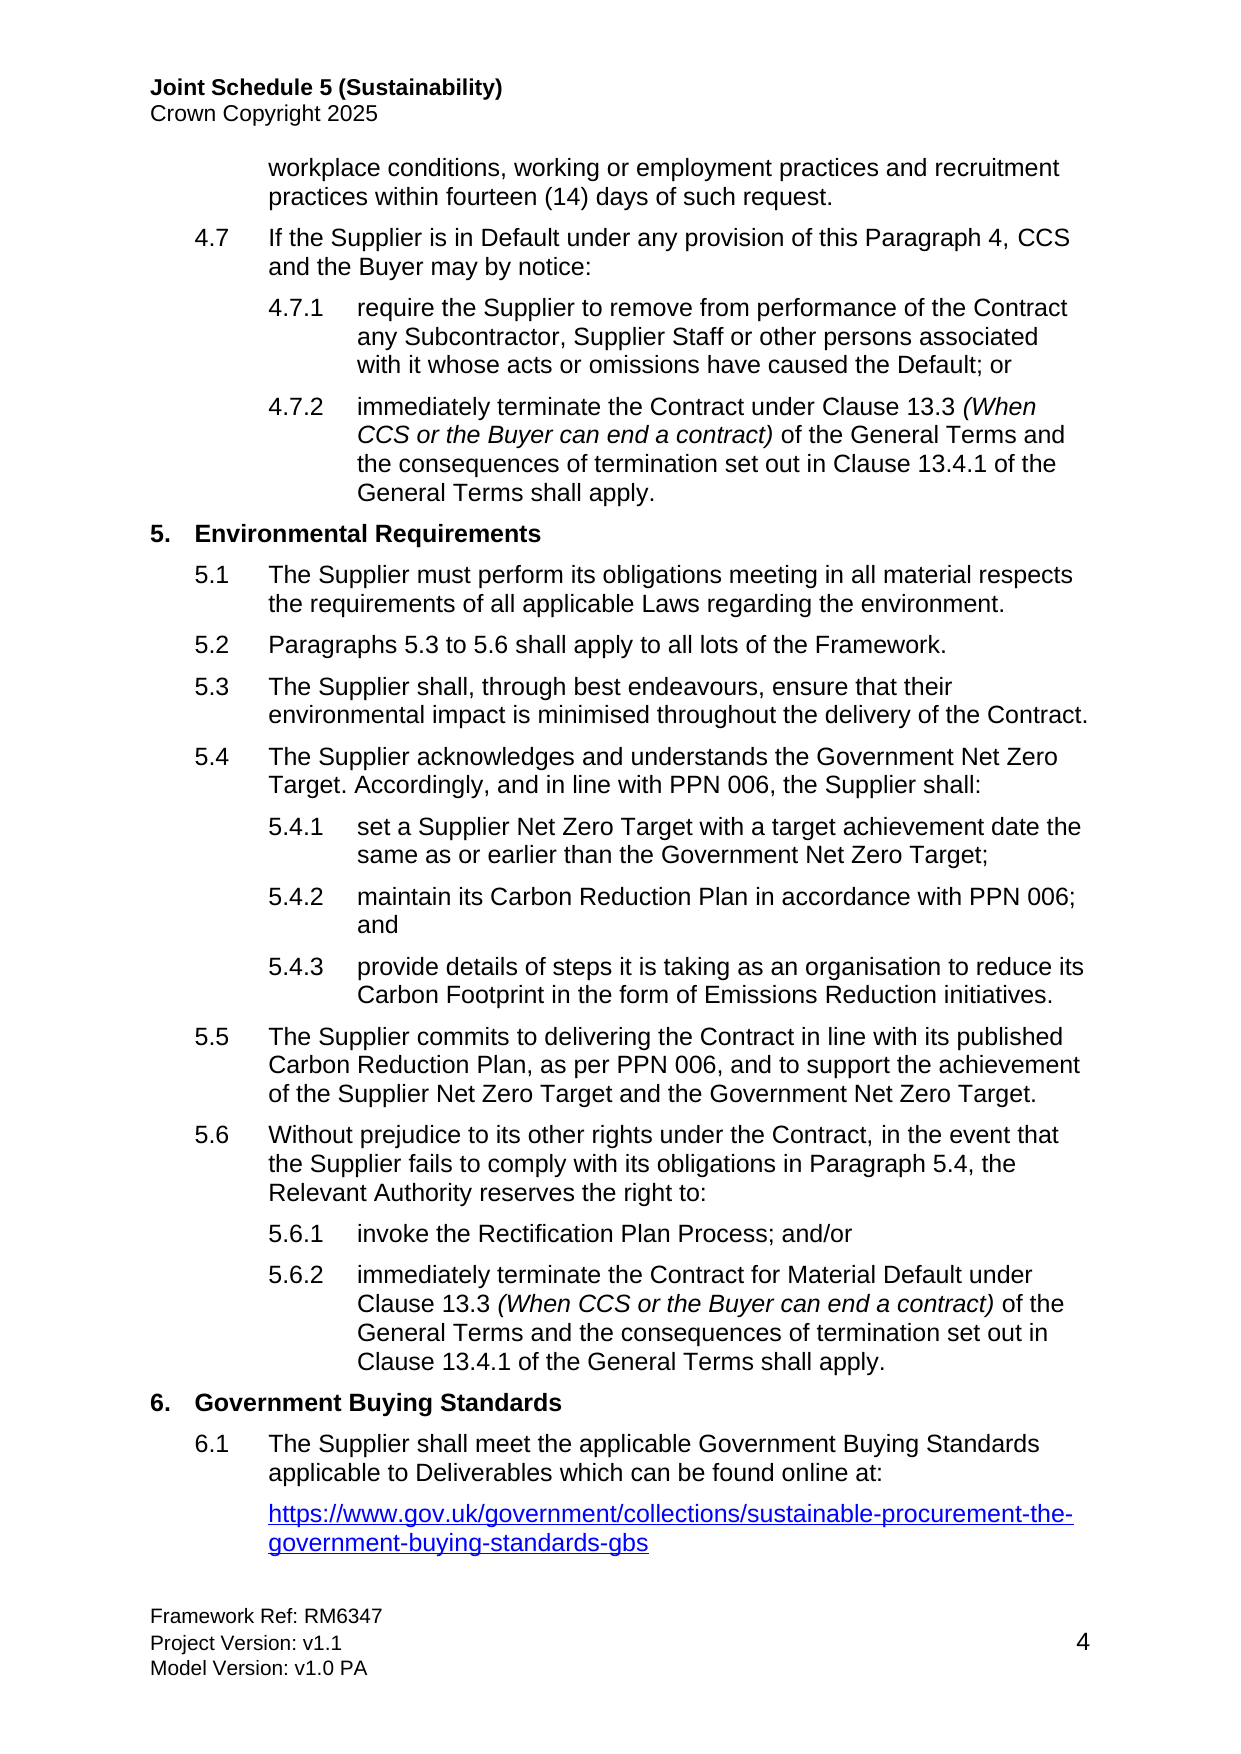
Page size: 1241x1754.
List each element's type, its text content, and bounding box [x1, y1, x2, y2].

list immediately terminate the Contract for Material Default under Clause 13.3 (When CCS or the Buyer can end a contract) of the General Terms and the consequences of termination set out in Clause 13.4.1 of the General Terms shall apply. [268, 1260, 1090, 1375]
list maintain its Carbon Reduction Plan in accordance with PPN 006; and [268, 882, 1090, 939]
list require the Supplier to remove from performance of the Contract any Subcontractor, Supplier Staff or other persons associated with it whose acts or omissions have caused the Default; or [268, 293, 1090, 379]
list Without prejudice to its other rights under the Contract, in the event that the Supplier fails to comply with its obligations in Paragraph 5.4, the Relevant Authority reserves the right to: [194, 1120, 1090, 1207]
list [194, 153, 1090, 210]
list The Supplier commits to delivering the Contract in line with its published Carbon Reduction Plan, as per PPN 006, and to support the achievement of the Supplier Net Zero Target and the Government Net Zero Target. [194, 1022, 1090, 1108]
list Government Buying Standards [150, 1388, 1090, 1417]
list provide details of steps it is taking as an organisation to reduce its Carbon Footprint in the form of Emissions Reduction initiatives. [268, 952, 1090, 1009]
list The Supplier shall meet the applicable Government Buying Standards applicable to Deliverables which can be found online at: [194, 1429, 1090, 1487]
text https://www.gov.uk/government/collections/sustainable-procurement-the-government-buying-standards-gbs [268, 1499, 1090, 1557]
list invoke the Rectification Plan Process; and/or [268, 1219, 1090, 1248]
list The Supplier acknowledges and understands the Government Net Zero Target. Accordingly, and in line with PPN 006, the Supplier shall: [194, 742, 1090, 799]
list The Supplier must perform its obligations meeting in all material respects the requirements of all applicable Laws regarding the environment. [194, 560, 1090, 618]
list The Supplier shall, through best endeavours, ensure that their environmental impact is minimised throughout the delivery of the Contract. [194, 672, 1090, 729]
list Environmental Requirements [150, 519, 1090, 548]
list Paragraphs 5.3 to 5.6 shall apply to all lots of the Framework. [194, 630, 1090, 659]
list set a Supplier Net Zero Target with a target achievement date the same as or earlier than the Government Net Zero Target; [268, 812, 1090, 869]
list immediately terminate the Contract under Clause 13.3 (When CCS or the Buyer can end a contract) of the General Terms and the consequences of termination set out in Clause 13.4.1 of the General Terms shall apply. [268, 392, 1090, 507]
list If the Supplier is in Default under any provision of this Paragraph 4, CCS and the Buyer may by notice: [194, 223, 1090, 280]
